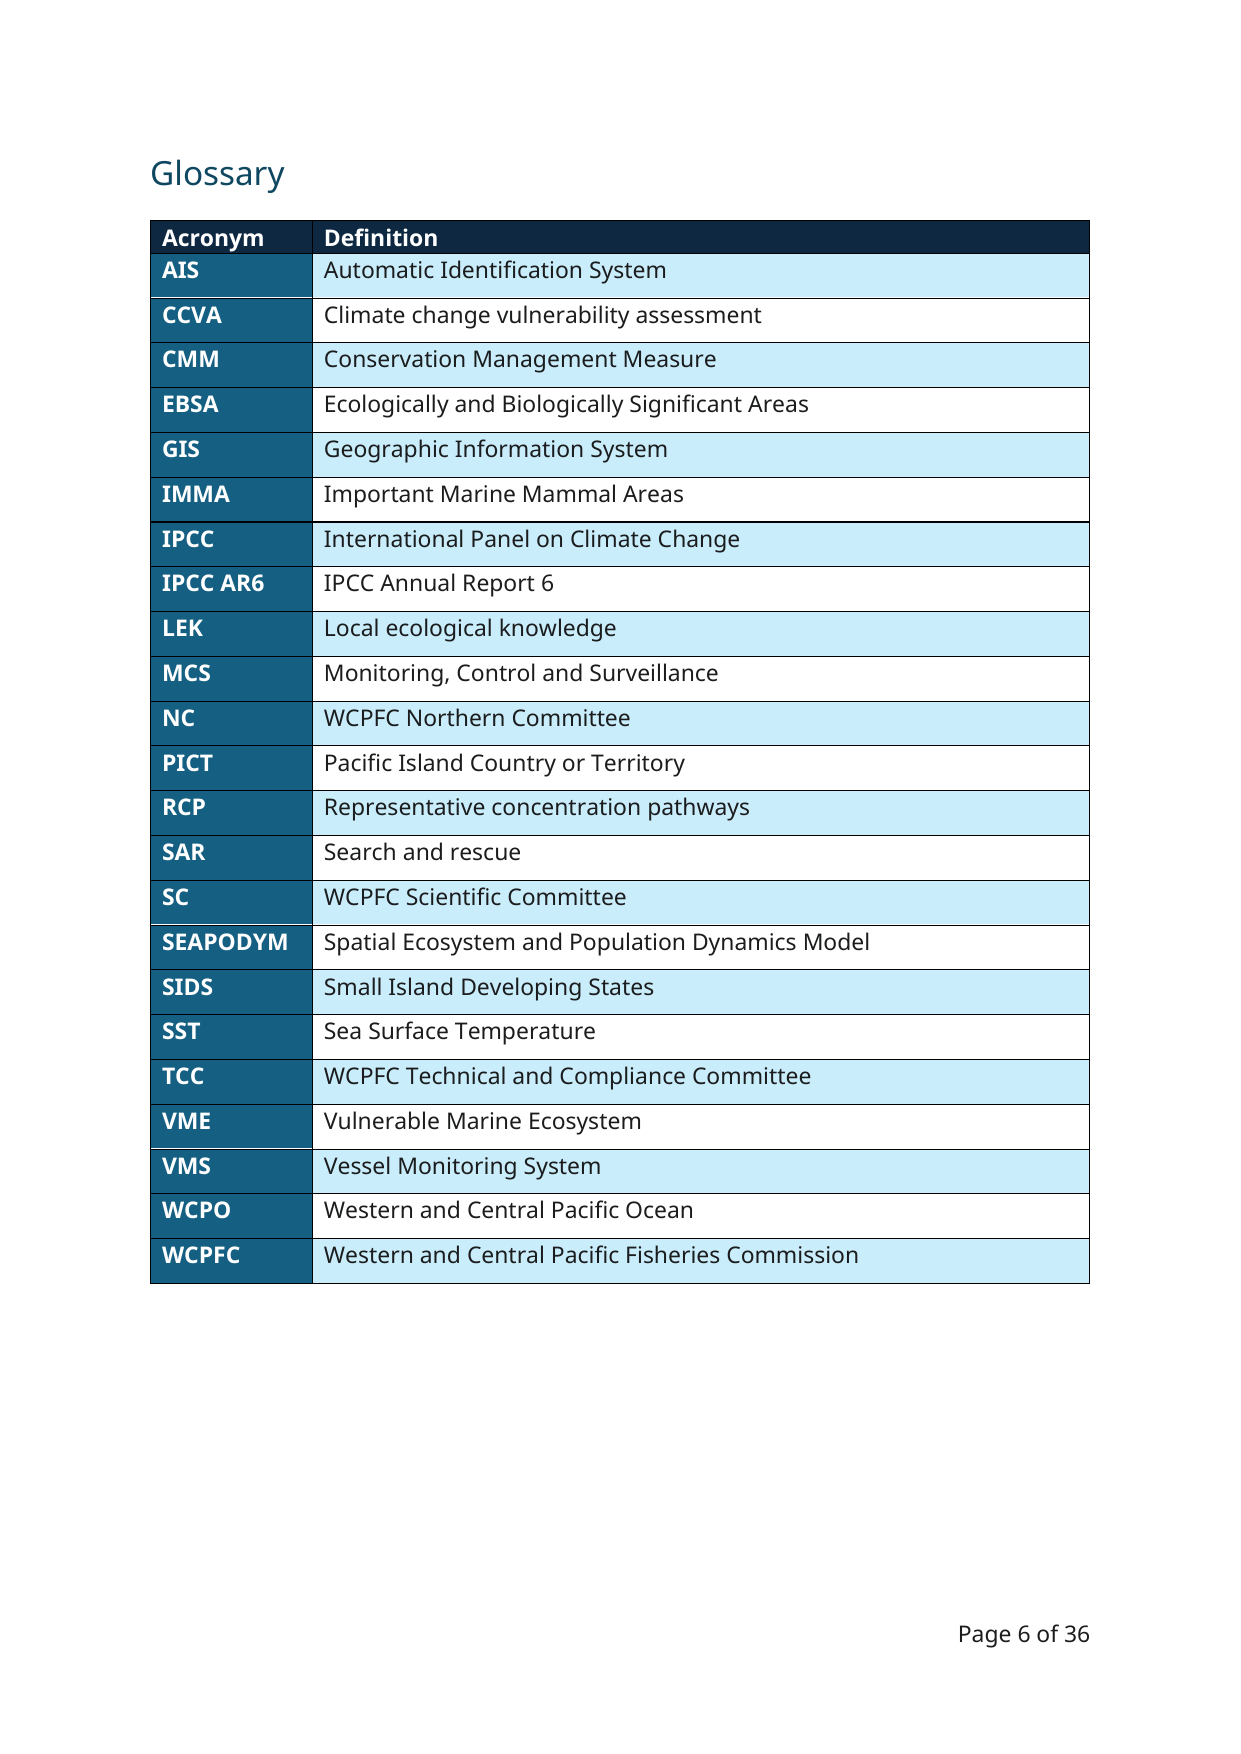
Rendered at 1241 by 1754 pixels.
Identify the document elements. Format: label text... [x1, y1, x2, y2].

table_cell Automatic Identification System [313, 254, 1089, 297]
table_cell Important Marine Mammal Areas [313, 478, 1089, 521]
table_cell SST [151, 1015, 312, 1059]
table_cell WCPFC Technical and Compliance Committee [313, 1060, 1089, 1104]
table_cell LEK [151, 612, 312, 656]
table_cell Pacific Island Country or Territory [313, 746, 1089, 790]
table_cell WCPO [151, 1194, 312, 1238]
table_cell CMM [151, 343, 312, 387]
table_cell Vulnerable Marine Ecosystem [313, 1105, 1089, 1148]
table_cell VME [151, 1105, 312, 1148]
table_cell Climate change vulnerability assessment [313, 299, 1089, 342]
text Glossary [150, 150, 1090, 195]
table_cell Search and rescue [313, 836, 1089, 880]
table_cell Local ecological knowledge [313, 612, 1089, 656]
table_cell IPCC [151, 523, 312, 566]
table_cell Sea Surface Temperature [313, 1015, 1089, 1059]
table_cell AIS [151, 254, 312, 297]
table_cell Monitoring, Control and Surveillance [313, 657, 1089, 701]
table_cell Western and Central Pacific Fisheries Commission [313, 1239, 1089, 1283]
table_header Acronym [151, 221, 312, 253]
table_cell GIS [151, 433, 312, 477]
table_cell Western and Central Pacific Ocean [313, 1194, 1089, 1238]
table_cell Conservation Management Measure [313, 343, 1089, 387]
table_cell RCP [151, 791, 312, 835]
table_cell Ecologically and Biologically Significant Areas [313, 388, 1089, 432]
table_cell IPCC Annual Report 6 [313, 567, 1089, 611]
table_cell SAR [151, 836, 312, 880]
table_cell PICT [151, 746, 312, 790]
table_cell Geographic Information System [313, 433, 1089, 477]
table_cell Representative concentration pathways [313, 791, 1089, 835]
table_cell WCPFC Scientific Committee [313, 881, 1089, 924]
table_cell SEAPODYM [151, 926, 312, 969]
table_cell SIDS [151, 970, 312, 1014]
table_cell International Panel on Climate Change [313, 523, 1089, 566]
table_cell IPCC AR6 [151, 567, 312, 611]
table_cell Spatial Ecosystem and Population Dynamics Model [313, 926, 1089, 969]
table_cell WCPFC Northern Committee [313, 702, 1089, 745]
table_cell CCVA [151, 299, 312, 342]
table_cell VMS [151, 1150, 312, 1193]
table_cell NC [151, 702, 312, 745]
table_header Definition [313, 221, 1089, 253]
table_cell WCPFC [151, 1239, 312, 1283]
table_cell IMMA [151, 478, 312, 521]
table_cell Small Island Developing States [313, 970, 1089, 1014]
table_cell SC [151, 881, 312, 924]
table_cell MCS [151, 657, 312, 701]
table_cell EBSA [151, 388, 312, 432]
table_cell Vessel Monitoring System [313, 1150, 1089, 1193]
table_cell TCC [151, 1060, 312, 1104]
